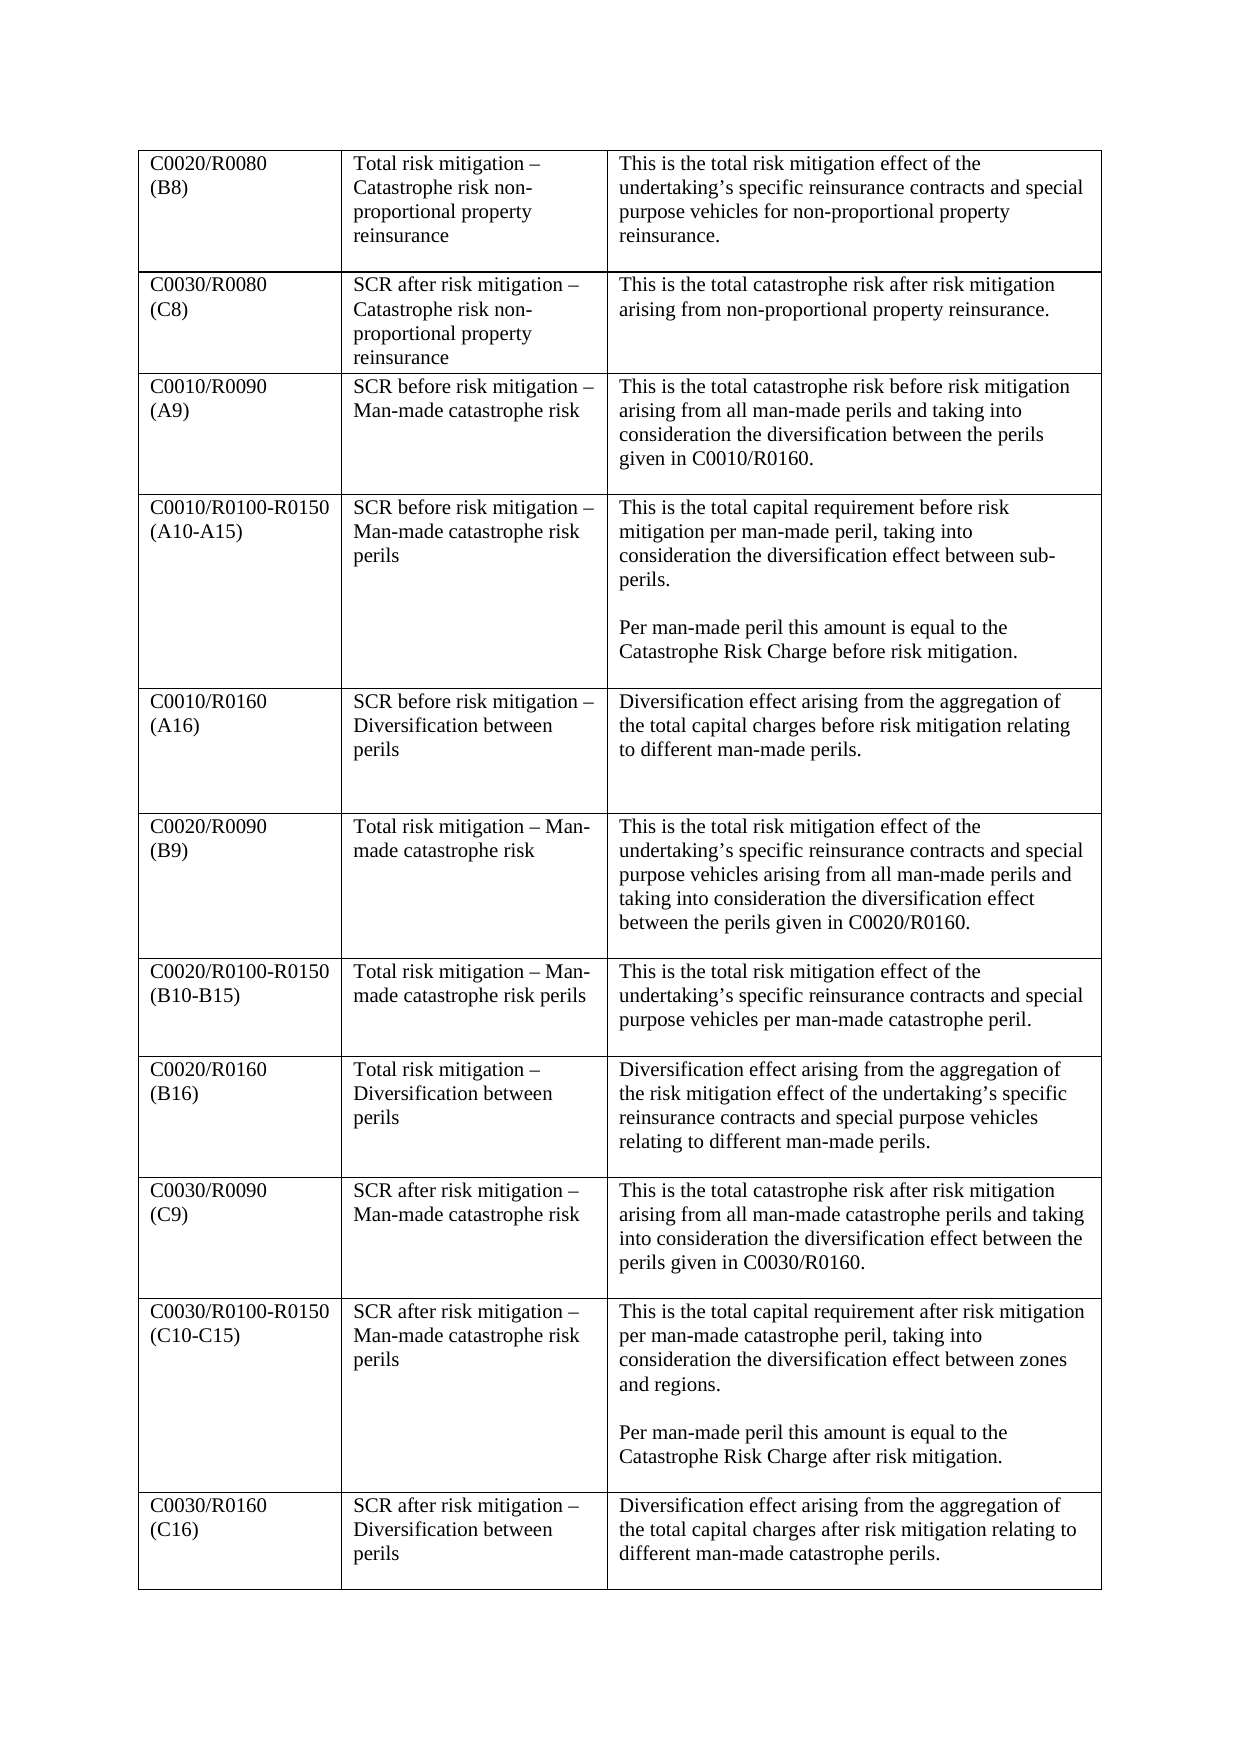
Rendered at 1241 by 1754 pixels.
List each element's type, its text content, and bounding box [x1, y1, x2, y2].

table_cell SCR after risk mitigation – Catastrophe risk non-proportional property reinsurance [342, 273, 607, 373]
table_cell Total risk mitigation – Man-made catastrophe risk [342, 814, 607, 958]
table_cell Diversification effect arising from the aggregation of the total capital charges after risk mitigation relating to different man-made catastrophe perils. [608, 1493, 1101, 1589]
table_cell C0010/R0090 (A9) [139, 374, 341, 494]
table_cell Diversification effect arising from the aggregation of the risk mitigation effect of the undertaking’s specific reinsurance contracts and special purpose vehicles relating to different man-made perils. [608, 1057, 1101, 1177]
table_cell C0030/R0160 (C16) [139, 1493, 341, 1589]
table_cell SCR before risk mitigation – Diversification between perils [342, 689, 607, 813]
table_cell This is the total capital requirement after risk mitigation per man-made catastrophe peril, taking into consideration the diversification effect between zones and regions. Per man-made peril this amount is equal to the Catastrophe Risk Charge after risk mitigation. [608, 1299, 1101, 1492]
table_cell This is the total risk mitigation effect of the undertaking’s specific reinsurance contracts and special purpose vehicles arising from all man-made perils and taking into consideration the diversification effect between the perils given in C0020/R0160. [608, 814, 1101, 958]
table_cell Total risk mitigation – Man-made catastrophe risk perils [342, 959, 607, 1056]
table_cell C0030/R0090 (C9) [139, 1178, 341, 1298]
table_cell SCR after risk mitigation – Man-made catastrophe risk [342, 1178, 607, 1298]
table_cell Diversification effect arising from the aggregation of the total capital charges before risk mitigation relating to different man-made perils. [608, 689, 1101, 813]
table_cell C0010/R0100-R0150 (A10-A15) [139, 495, 341, 687]
table_cell This is the total catastrophe risk after risk mitigation arising from non-proportional property reinsurance. [608, 273, 1101, 373]
table_cell Total risk mitigation – Diversification between perils [342, 1057, 607, 1177]
table_cell This is the total risk mitigation effect of the undertaking’s specific reinsurance contracts and special purpose vehicles per man-made catastrophe peril. [608, 959, 1101, 1056]
table_cell C0030/R0080 (C8) [139, 273, 341, 373]
table_cell This is the total catastrophe risk after risk mitigation arising from all man-made catastrophe perils and taking into consideration the diversification effect between the perils given in C0030/R0160. [608, 1178, 1101, 1298]
table_cell SCR before risk mitigation – Man-made catastrophe risk [342, 374, 607, 494]
table_cell C0020/R0160 (B16) [139, 1057, 341, 1177]
table_cell C0030/R0100-R0150 (C10-C15) [139, 1299, 341, 1492]
table_cell C0020/R0080 (B8) [139, 151, 341, 271]
table_cell C0020/R0100-R0150 (B10-B15) [139, 959, 341, 1056]
table_cell SCR before risk mitigation – Man-made catastrophe risk perils [342, 495, 607, 687]
table_cell Total risk mitigation – Catastrophe risk non-proportional property reinsurance [342, 151, 607, 271]
table_cell This is the total catastrophe risk before risk mitigation arising from all man-made perils and taking into consideration the diversification between the perils given in C0010/R0160. [608, 374, 1101, 494]
table_cell C0020/R0090 (B9) [139, 814, 341, 958]
table_cell This is the total capital requirement before risk mitigation per man-made peril, taking into consideration the diversification effect between sub-perils. Per man-made peril this amount is equal to the Catastrophe Risk Charge before risk mitigation. [608, 495, 1101, 687]
table_cell C0010/R0160 (A16) [139, 689, 341, 813]
table_cell SCR after risk mitigation – Man-made catastrophe risk perils [342, 1299, 607, 1492]
table_cell This is the total risk mitigation effect of the undertaking’s specific reinsurance contracts and special purpose vehicles for non-proportional property reinsurance. [608, 151, 1101, 271]
table_cell SCR after risk mitigation – Diversification between perils [342, 1493, 607, 1589]
